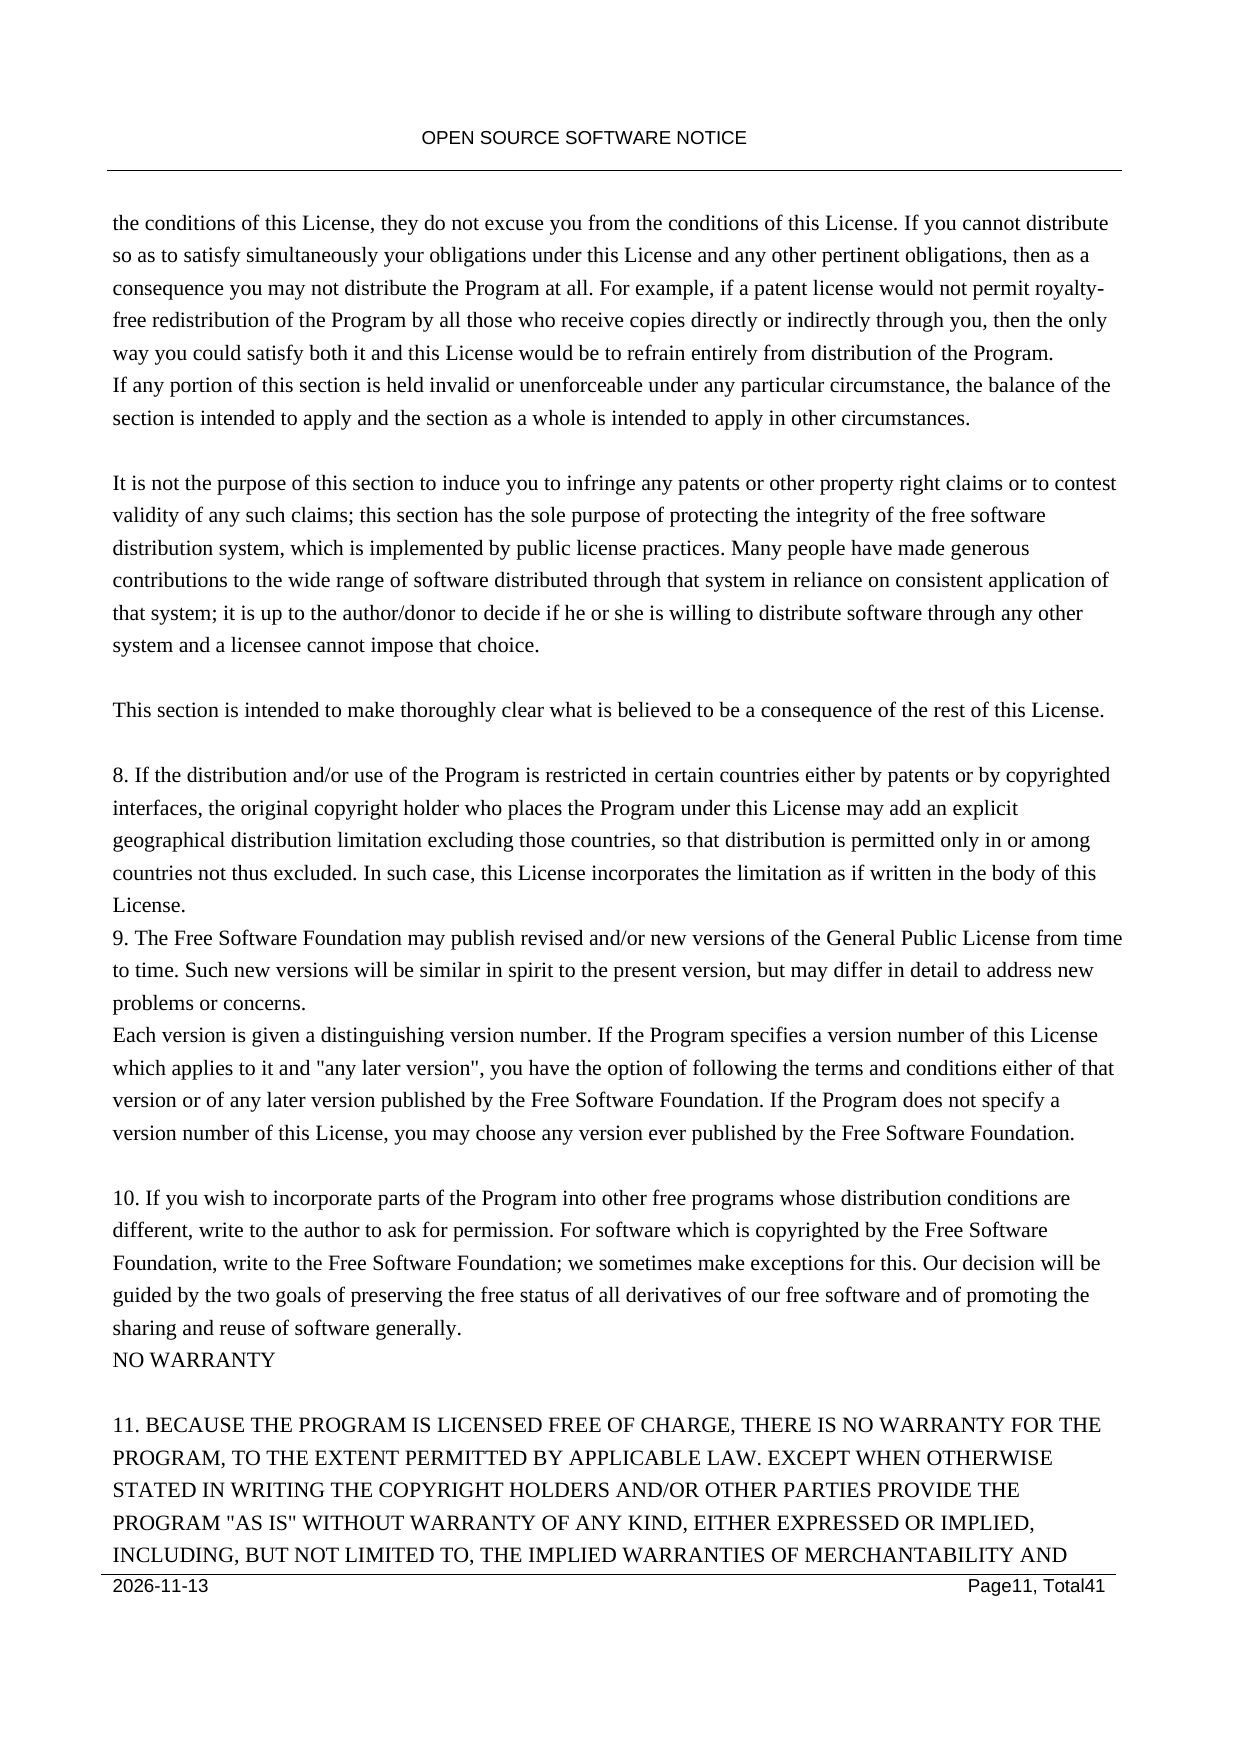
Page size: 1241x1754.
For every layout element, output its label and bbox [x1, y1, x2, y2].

text [112, 206, 1128, 1571]
